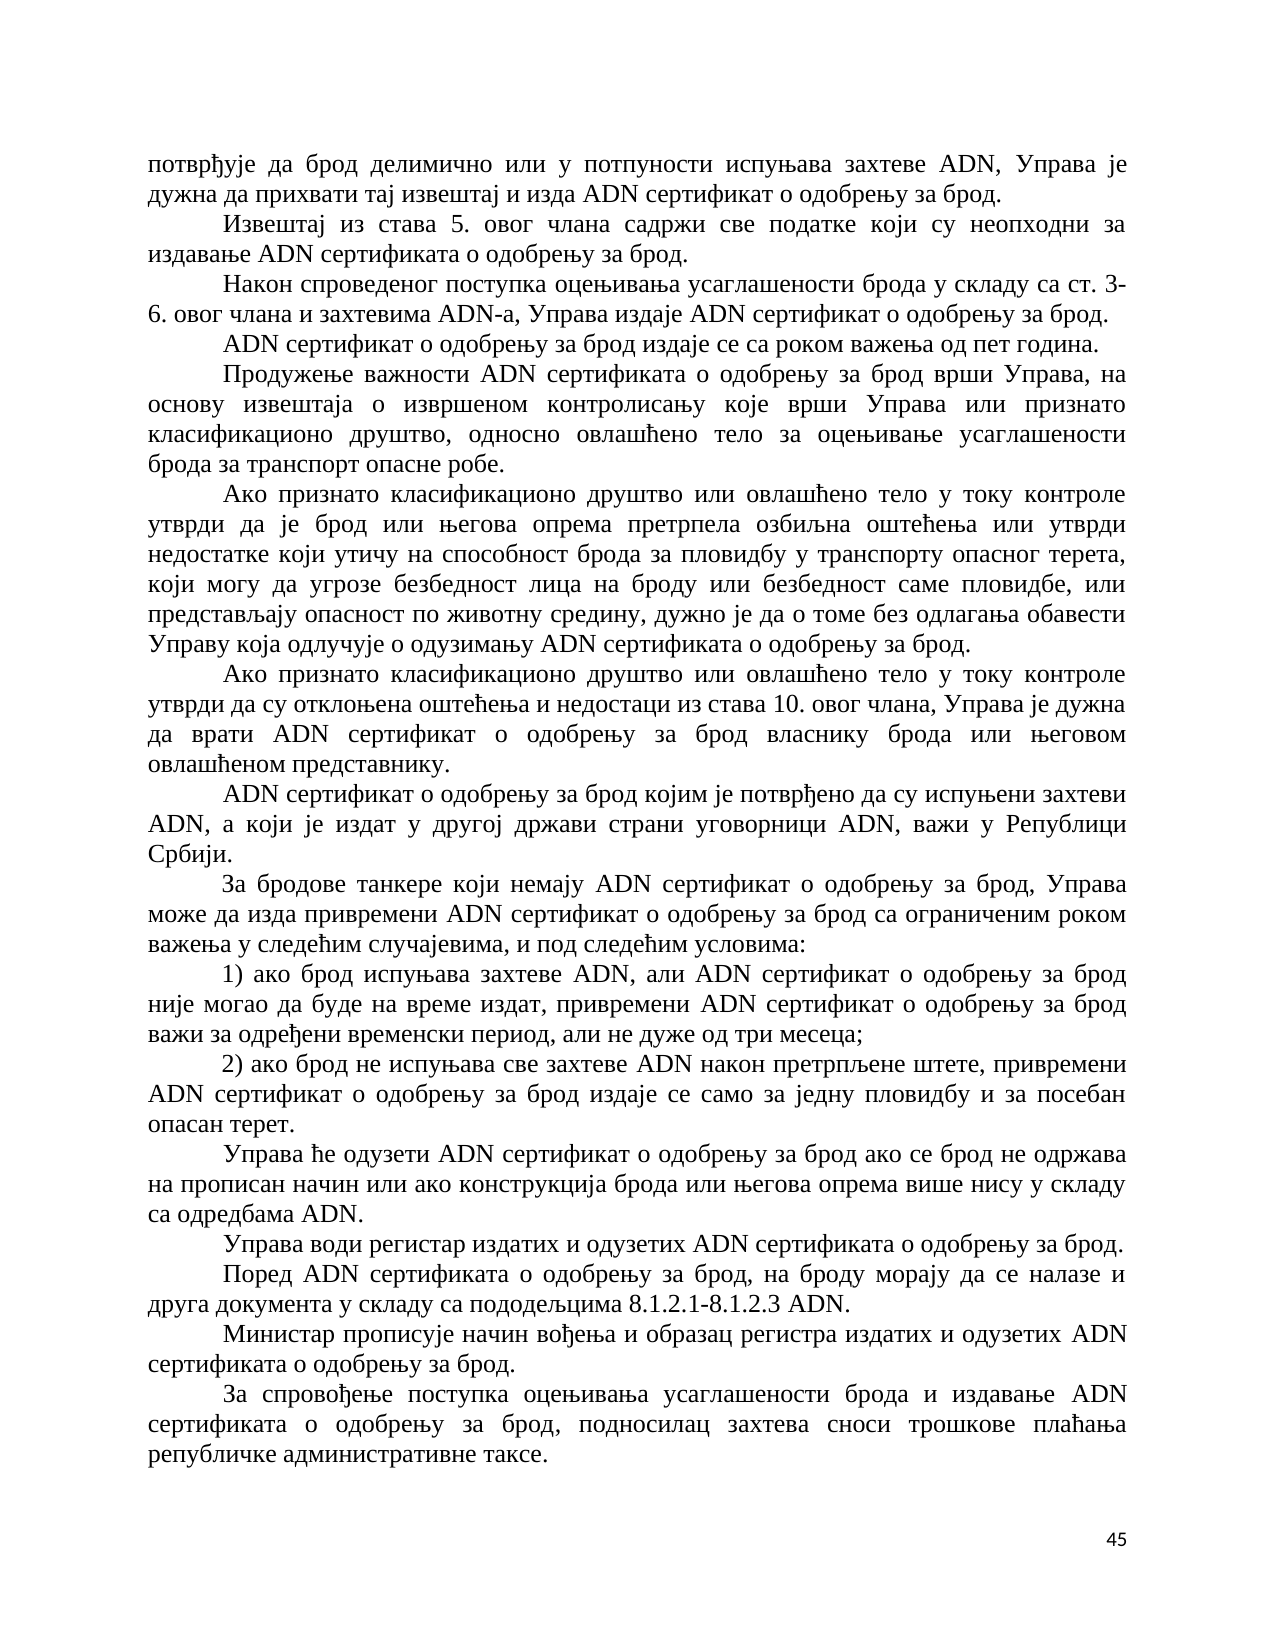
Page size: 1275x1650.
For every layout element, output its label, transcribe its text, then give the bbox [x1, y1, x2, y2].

text За бродове танкере који немају ADN сертификат о одобрењу за брод, Управа може да изда привремени ADN сертификат о одобрењу за брод са ограниченим роком важења у следећим случајевима, и под следећим условима: [148, 868, 1127, 958]
text Извештај из става 5. овог члана садржи све податке који су неопходни за издавање АDN сертификата о одобрењу за брод. [148, 208, 1127, 268]
text Управа ће одузети ADN сертификат о одобрењу за брод ако се брод не одржава на прописан начин или ако конструкција брода или његова опрема више нису у складу са одредбама ADN. [148, 1138, 1127, 1228]
text Ако признато класификационо друштво или овлашћено тело у току контроле утврди да је брод или његова опрема претрпела озбиљна оштећења или утврди недостатке који утичу на способност брода за пловидбу у транспорту опасног терета, који могу да угрозе безбедност лица на броду или безбедност саме пловидбе, или представљају опасност по животну средину, дужно је да о томе без одлагања обавести Управу која одлучује о одузимању ADN сертификата о одобрењу за брод. [148, 478, 1127, 658]
text 2) ако брод не испуњава све захтеве ADN након претрпљене штете, привремени ADN сертификат о одобрењу за брод издаје се само за једну пловидбу и за посебан опасан терет. [148, 1048, 1127, 1138]
text Управа води регистар издатих и одузетих ADN сертификата о одобрењу за брод. [148, 1228, 1127, 1258]
text 1) ако брод испуњава захтеве ADN, али ADN сертификат о одобрењу за брод није могао да буде на време издат, привремени ADN сертификат о одобрењу за брод важи за одређени временски период, али не дуже од три месеца; [148, 958, 1127, 1048]
text Поред ADN сертификата о одобрењу за брод, на броду морају да се налазе и друга документа у складу са пододељцима 8.1.2.1-8.1.2.3 ADN. [148, 1258, 1127, 1318]
text Ако признато класификационо друштво или овлашћено тело у току контроле утврди да су отклоњена оштећења и недостаци из става 10. овог члана, Управа је дужна да врати ADN сертификат о одобрењу за брод власнику брода или његовом овлашћеном представнику. [148, 658, 1127, 778]
text Министар прописује начин вођења и образац регистра издатих и одузетих ADN сертификата о одобрењу за брод. [148, 1318, 1127, 1378]
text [148, 148, 1127, 208]
text Продужење важности ADN сертификата о одобрењу за брод врши Управа, на основу извештаја о извршеном контролисању које врши Управа или признато класификационо друштво, односно овлашћено тело за оцењивање усаглашености брода за транспорт опасне робе. [148, 358, 1127, 478]
text За спровођење поступка оцењивања усаглашености брода и издавање ADN сертификата о одобрењу за брод, подносилац захтева сноси трошкове плаћања републичке административне таксе. [148, 1378, 1127, 1468]
text ADN сертификат о одобрењу за брод издаје се са роком важења од пет година. [148, 328, 1127, 358]
text ADN сертификат о одобрењу за брод којим је потврђено да су испуњени захтеви ADN, а који је издат у другој држави страни уговорници ADN, важи у Републици Србији. [148, 778, 1127, 868]
text Након спроведеног поступка оцењивања усаглашености брода у складу са ст. 3-6. овог члана и захтевима ADN-а, Управа издаје ADN сертификат о одобрењу за брод. [148, 268, 1127, 328]
